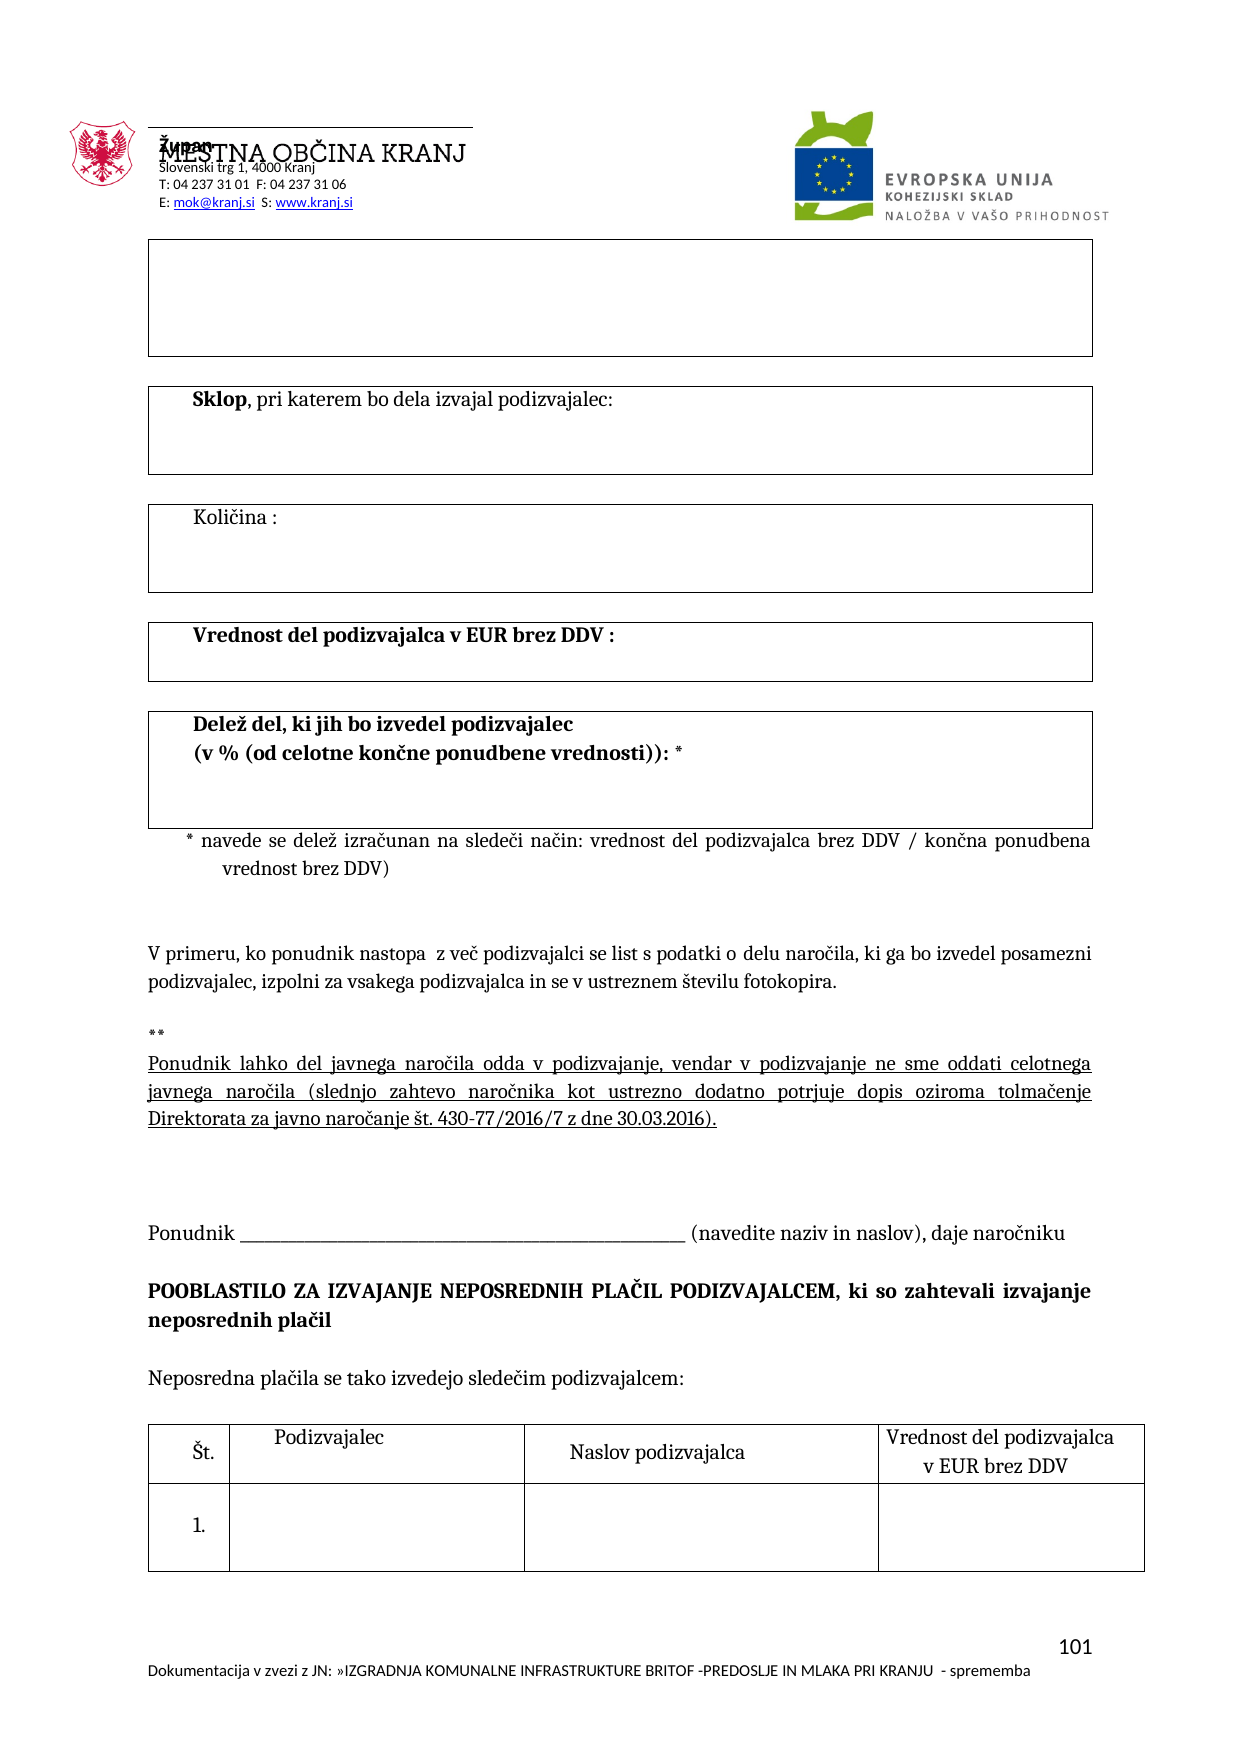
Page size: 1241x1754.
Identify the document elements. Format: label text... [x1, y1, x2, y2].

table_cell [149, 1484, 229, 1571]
text * navede se delež izračunan na sledeči način: vrednost del podizvajalca brez DDV / končna ponudbena vrednost brez DDV) [185, 829, 1093, 880]
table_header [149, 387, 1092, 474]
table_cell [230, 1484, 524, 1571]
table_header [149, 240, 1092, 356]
text Ponudnik _______________________________________________________ (navedite naziv in naslov), daje naročniku [148, 1221, 1093, 1246]
picture [714, 103, 1149, 230]
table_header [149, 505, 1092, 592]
text Neposredna plačila se tako izvedejo sledečim podizvajalcem: [148, 1366, 1093, 1391]
text POOBLASTILO ZA IZVAJANJE NEPOSREDNIH PLAČIL PODIZVAJALCEM, ki so zahtevali izvajanje neposrednih plačil [148, 1279, 1093, 1333]
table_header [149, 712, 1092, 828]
text ** [148, 1024, 1093, 1048]
text V primeru, ko ponudnik nastopa z več podizvajalci se list s podatki o delu naročila, ki ga bo izvedel posamezni podizvajalec, izpolni za vsakega podizvajalca in se v ustreznem številu fotokopira. [148, 942, 1093, 993]
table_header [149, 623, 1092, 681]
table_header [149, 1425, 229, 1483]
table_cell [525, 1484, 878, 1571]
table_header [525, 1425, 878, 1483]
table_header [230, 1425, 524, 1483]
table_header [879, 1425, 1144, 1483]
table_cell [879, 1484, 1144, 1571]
text Ponudnik lahko del javnega naročila odda v podizvajanje, vendar v podizvajanje ne sme oddati celotnega javnega naročila (slednjo zahtevo naročnika kot ustrezno dodatno potrjuje dopis oziroma tolmačenje Direktorata za javno naročanje št. 430-77/2016/7 z dne 30.03.2016). [148, 1052, 1093, 1131]
